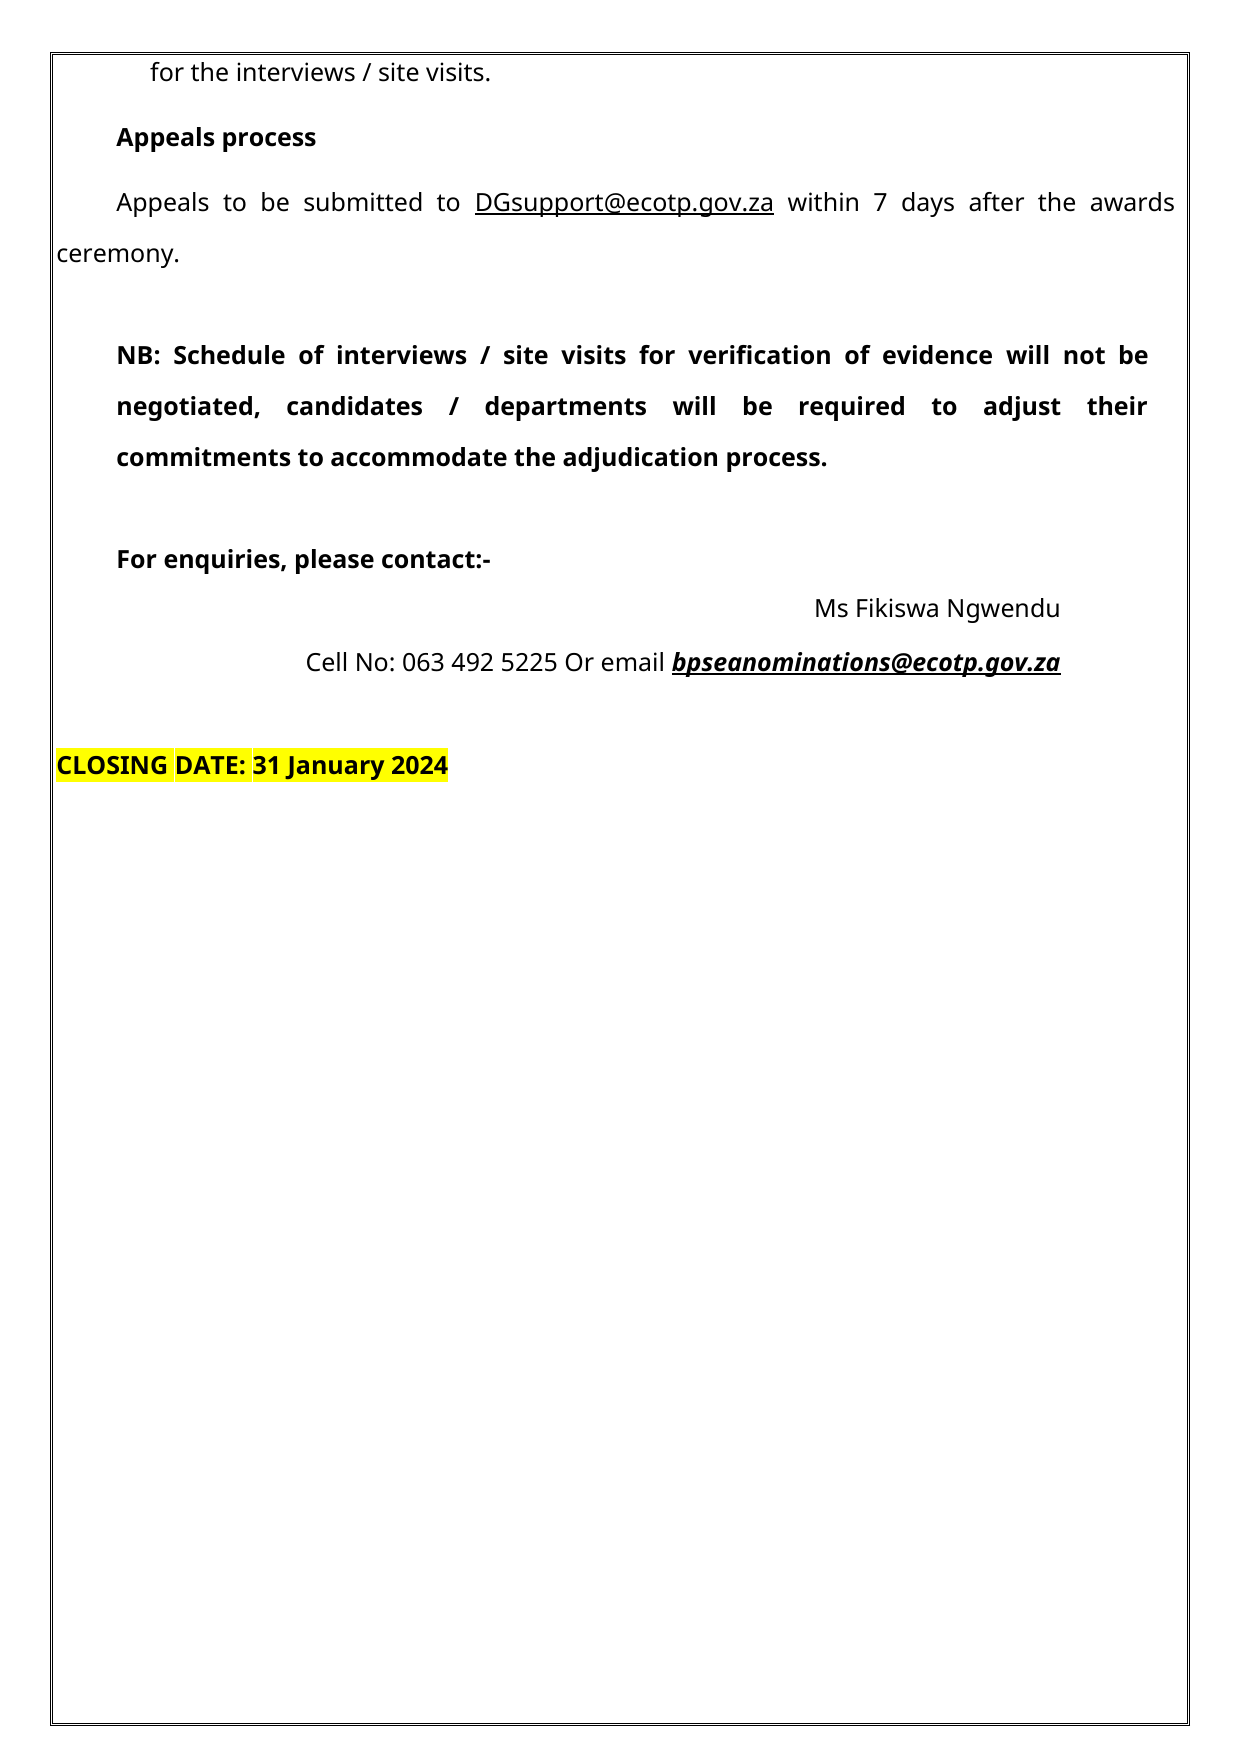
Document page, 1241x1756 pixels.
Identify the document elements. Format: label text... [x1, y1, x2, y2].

text Appeals to be submitted to DGsupport@ecotp.gov.za within 7 days after the awards ceremony. [56, 184, 1176, 269]
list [116, 55, 1122, 88]
text For enquiries, please contact:- [116, 542, 1149, 576]
table_header Ms Fikiswa Ngwendu Cell No: 063 492 5225 Or email bpseanominations@ecotp.gov.za [116, 591, 1116, 746]
text CLOSING DATE: 31 January 2024 [56, 645, 1176, 782]
text Appeals process [56, 119, 1176, 153]
text NB: Schedule of interviews / site visits for verification of evidence will not be negotiated, candidates / departments will be required to adjust their commitments to accommodate the adjudication process. [116, 338, 1149, 474]
